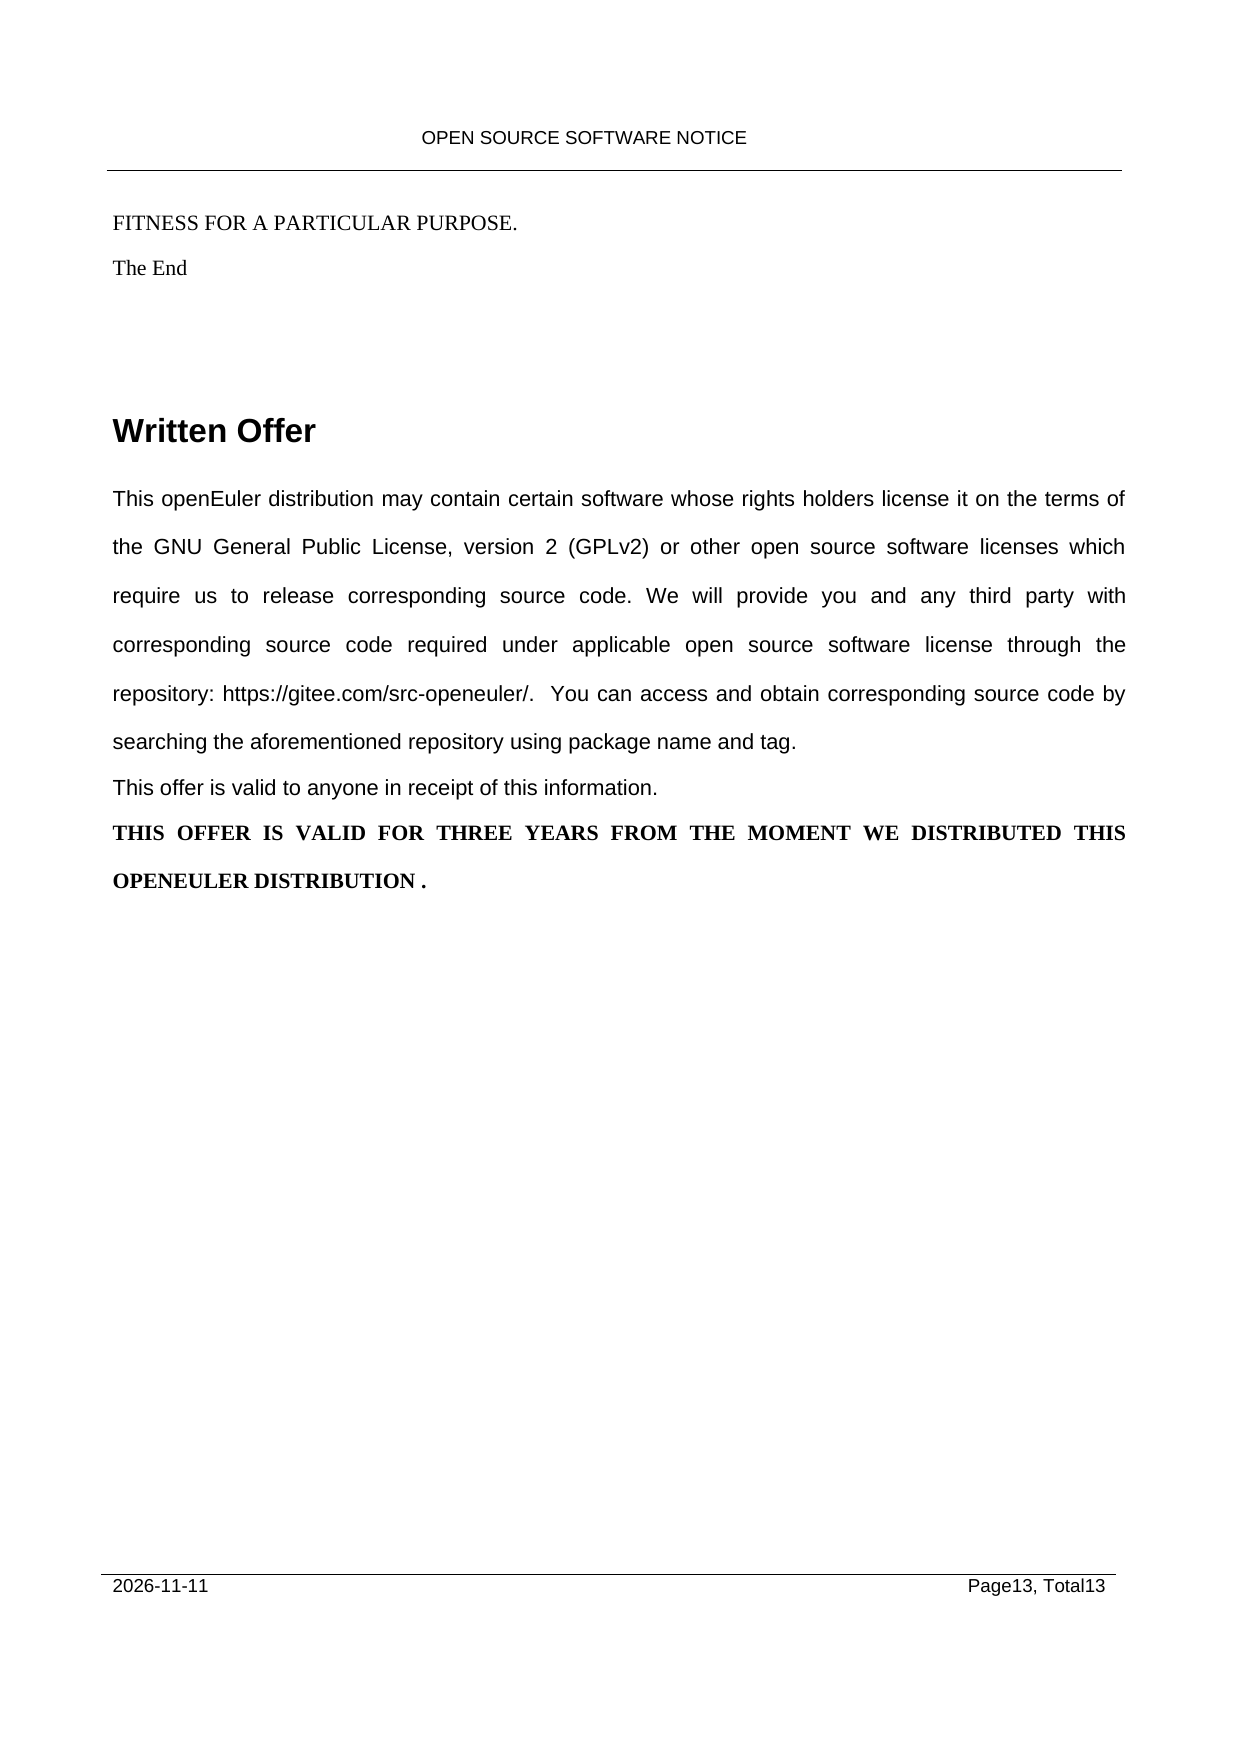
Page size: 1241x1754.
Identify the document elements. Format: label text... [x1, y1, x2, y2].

text THIS OFFER IS VALID FOR THREE YEARS FROM THE MOMENT WE DISTRIBUTED THIS OPENEULER DISTRIBUTION . [112, 816, 1128, 897]
text This offer is valid to anyone in receipt of this information. [112, 771, 1128, 803]
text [112, 206, 1128, 239]
text Written Offer [112, 398, 1128, 463]
text The End [112, 251, 1128, 381]
text This openEuler distribution may contain certain software whose rights holders license it on the terms of the GNU General Public License, version 2 (GPLv2) or other open source software licenses which require us to release corresponding source code. We will provide you and any third party with corresponding source code required under applicable open source software license through the repository: https://gitee.com/src-openeuler/. You can access and obtain corresponding source code by searching the aforementioned repository using package name and tag. [112, 482, 1128, 758]
